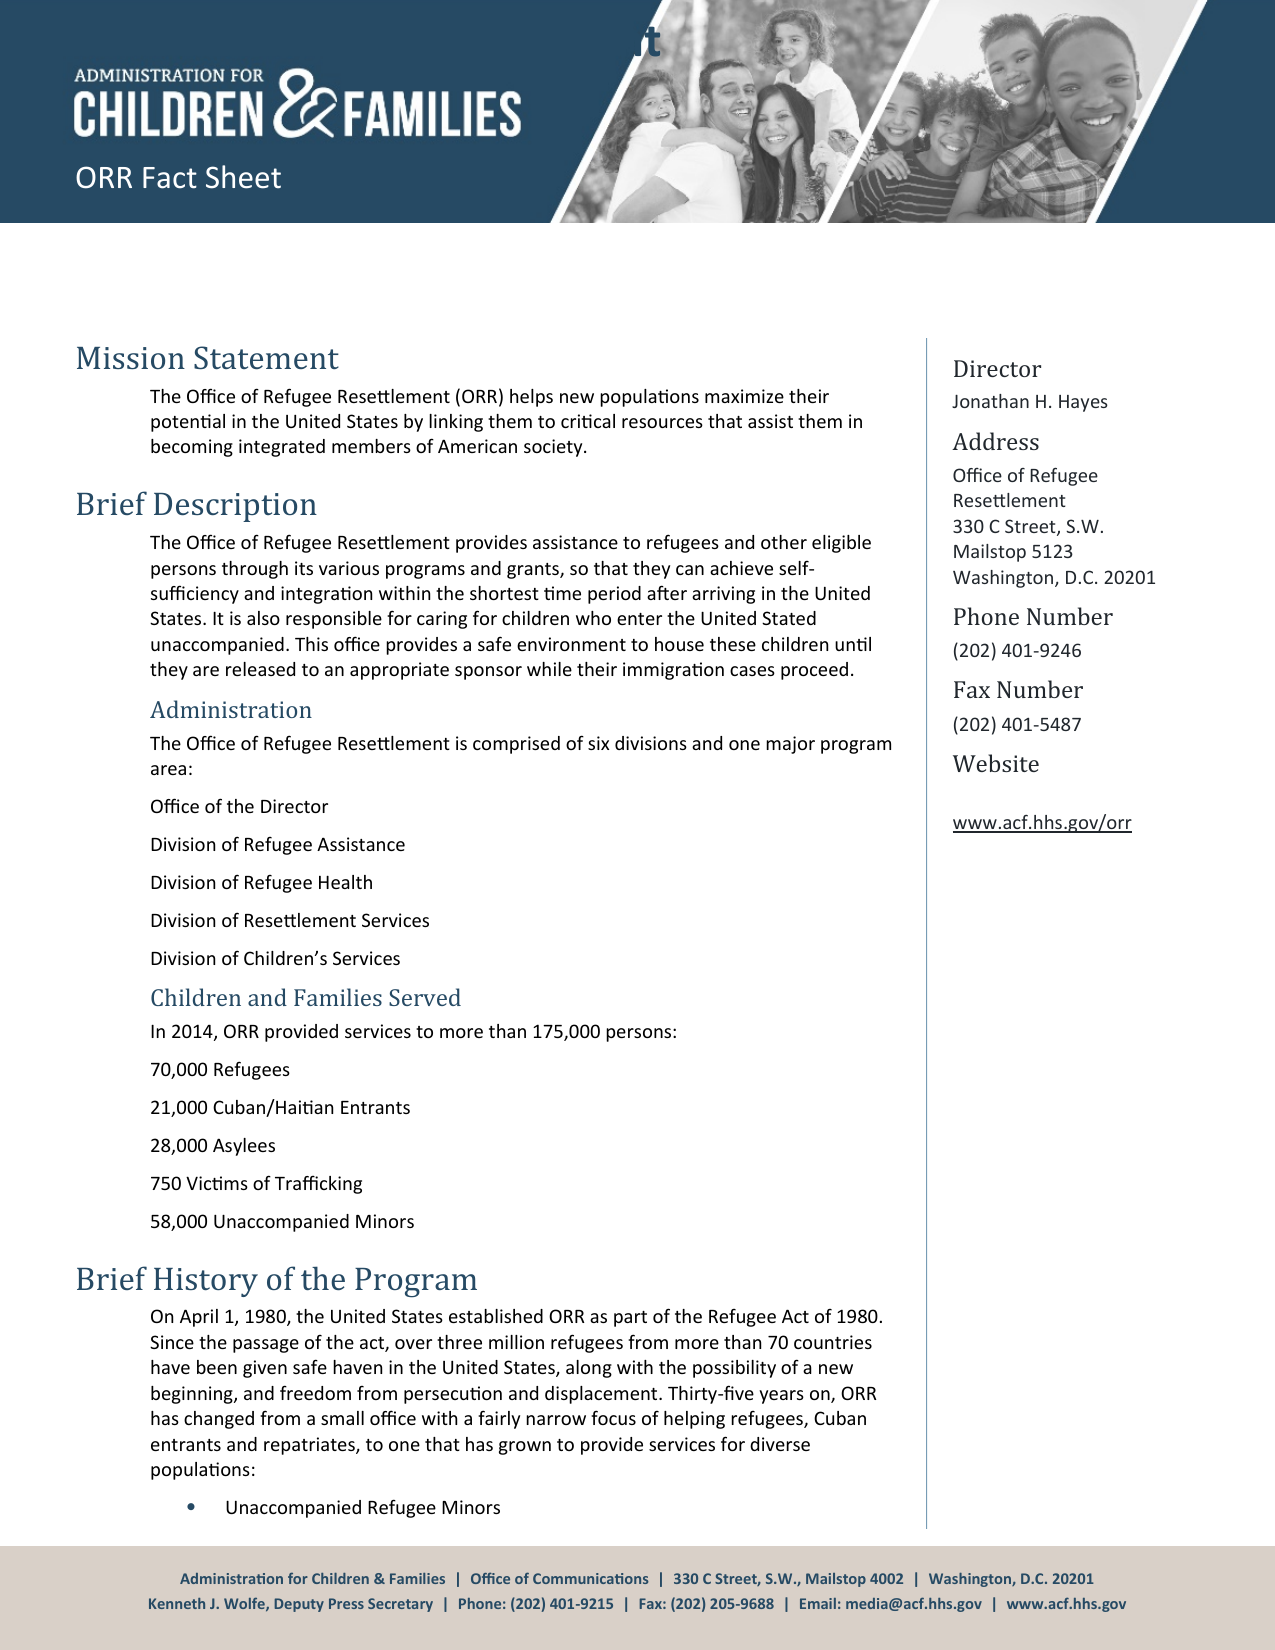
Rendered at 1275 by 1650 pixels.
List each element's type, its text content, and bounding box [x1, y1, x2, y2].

text The Office of Refugee Resettlement (ORR) helps new populations maximize their potential in the United States by linking them to critical resources that assist them in becoming integrated members of American society. [150, 383, 900, 459]
text Division of Resettlement Services [150, 907, 900, 932]
subtitle Brief Description [75, 484, 900, 523]
subtitle Brief History of the Program [75, 1258, 900, 1297]
picture [0, 0, 1275, 223]
subtitle Mission Statement [75, 337, 900, 377]
text The Office of Refugee Resettlement provides assistance to refugees and other eligible persons through its various programs and grants, so that they can achieve self-sufficiency and integration within the shortest time period after arriving in the United States. It is also responsible for caring for children who enter the United Stated unaccompanied. This office provides a safe environment to house these children until they are released to an appropriate sponsor while their immigration cases proceed. [150, 529, 900, 682]
text Office of the Director [150, 793, 900, 819]
text In 2014, ORR provided services to more than 175,000 persons: [150, 1018, 900, 1044]
text 58,000 Unaccompanied Minors [150, 1208, 900, 1233]
text The Office of Refugee Resettlement is comprised of six divisions and one major program area: [150, 730, 900, 781]
text Division of Refugee Health [150, 869, 900, 894]
subtitle Administration [150, 694, 900, 724]
text 750 Victims of Trafficking [150, 1170, 900, 1195]
text Division of Children’s Services [150, 945, 900, 970]
subtitle Children and Families Served [150, 983, 900, 1012]
list Unaccompanied Refugee Minors [187, 1494, 900, 1519]
text On April 1, 1980, the United States established ORR as part of the Refugee Act of 1980. Since the passage of the act, over three million refugees from more than 70 countries have been given safe haven in the United States, along with the possibility of a new beginning, and freedom from persecution and displacement. Thirty-five years on, ORR has changed from a small office with a fairly narrow focus of helping refugees, Cuban entrants and repatriates, to one that has grown to provide services for diverse populations: [150, 1304, 900, 1482]
text 21,000 Cuban/Haitian Entrants [150, 1094, 900, 1119]
text Division of Refugee Assistance [150, 831, 900, 857]
text 28,000 Asylees [150, 1132, 900, 1157]
text 70,000 Refugees [150, 1056, 900, 1082]
